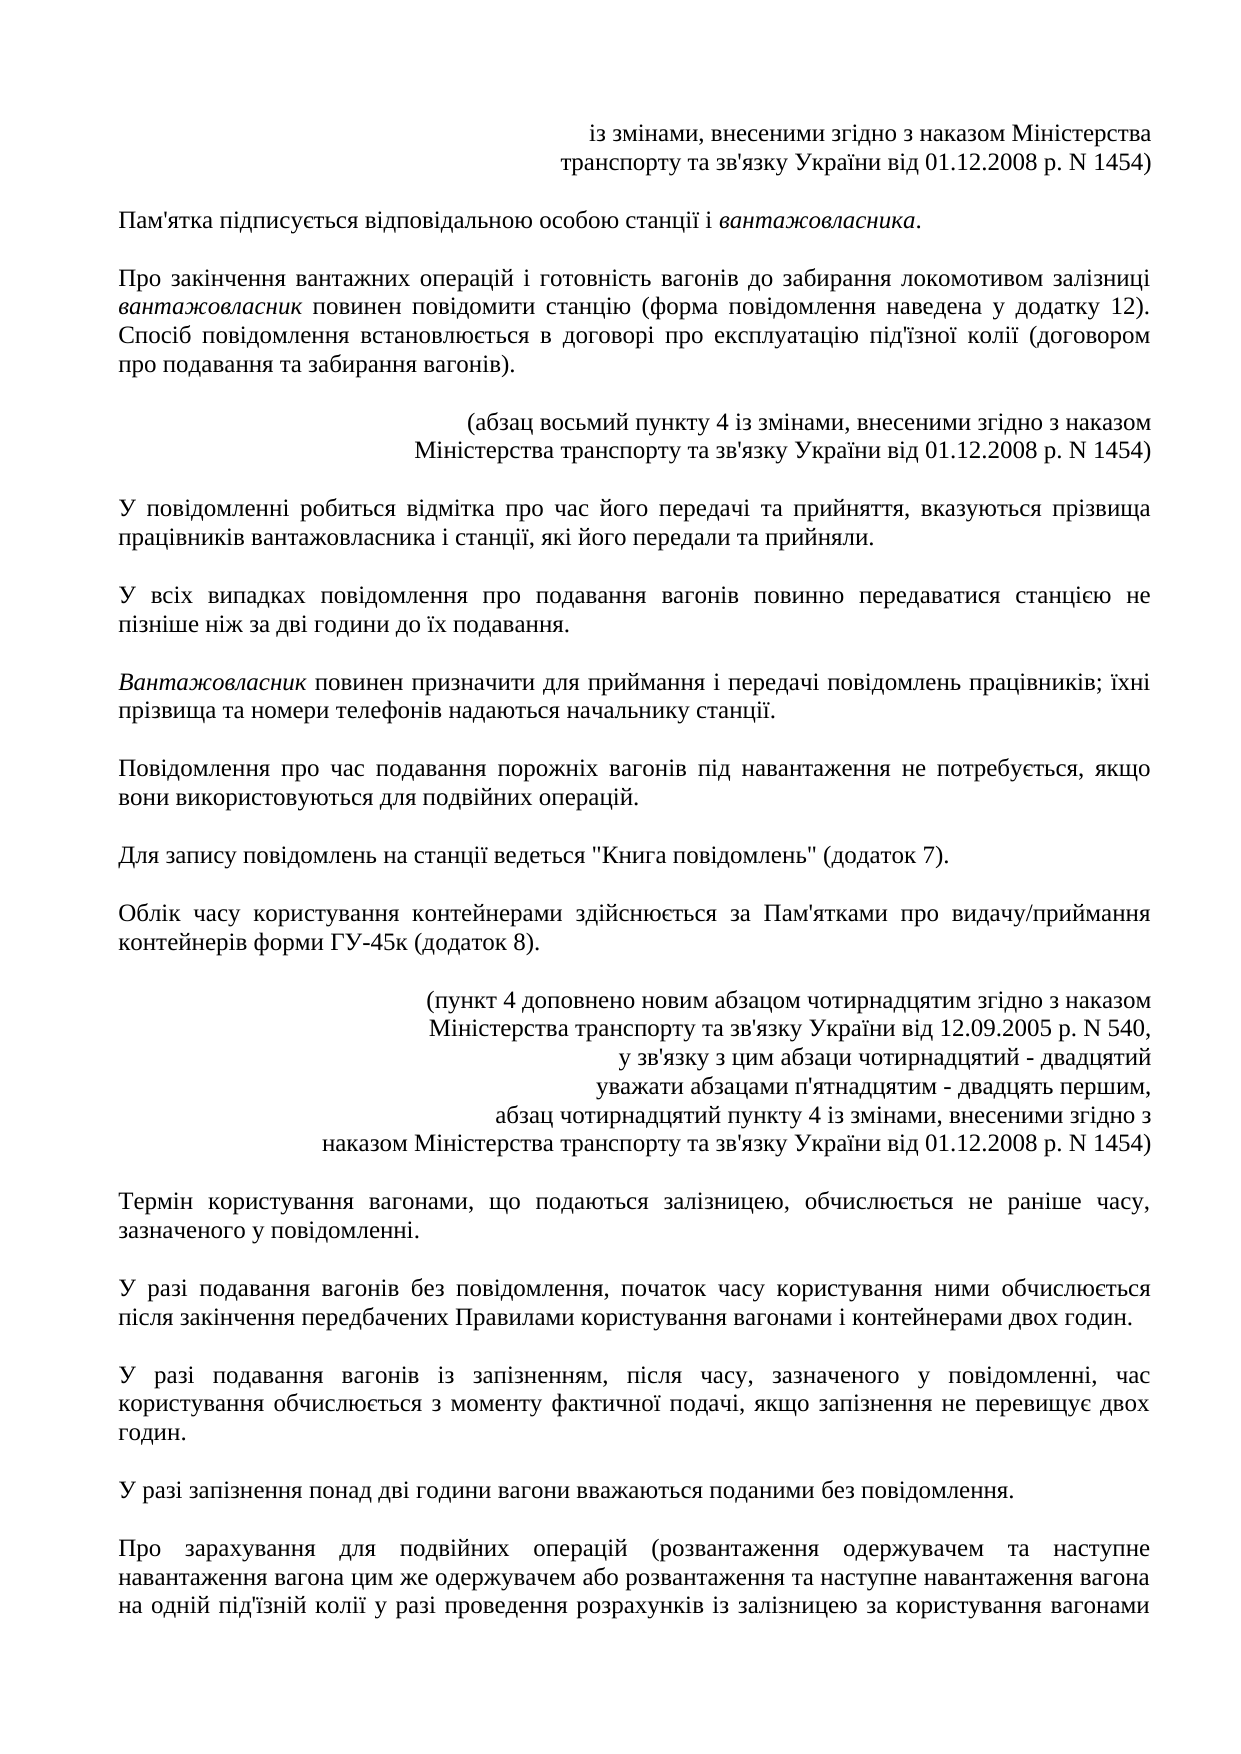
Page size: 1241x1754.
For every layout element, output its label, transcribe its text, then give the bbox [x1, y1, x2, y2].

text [118, 1533, 1152, 1619]
text У разі подавання вагонів із запізненням, після часу, зазначеного у повідомленні, час користування обчислюється з моменту фактичної подачі, якщо запізнення не перевищує двох годин. [118, 1360, 1152, 1446]
text У разі подавання вагонів без повідомлення, початок часу користування ними обчислюється після закінчення передбачених Правилами користування вагонами і контейнерами двох годин. [118, 1273, 1152, 1331]
text (пункт 4 доповнено новим абзацом чотирнадцятим згідно з наказом Міністерства транспорту та зв'язку України від 12.09.2005 р. N 540, у зв'язку з цим абзаци чотирнадцятий - двадцятий уважати абзацами п'ятнадцятим - двадцять першим, абзац чотирнадцятий пункту 4 із змінами, внесеними згідно з наказом Міністерства транспорту та зв'язку України від 01.12.2008 р. N 1454) [118, 985, 1152, 1157]
text Пам'ятка підписується відповідальною особою станції і вантажовласника. [118, 205, 1152, 233]
text (абзац восьмий пункту 4 із змінами, внесеними згідно з наказом Міністерства транспорту та зв'язку України від 01.12.2008 р. N 1454) [118, 407, 1152, 464]
text У разі запізнення понад дві години вагони вважаються поданими без повідомлення. [118, 1475, 1152, 1504]
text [118, 118, 1152, 176]
text У повідомленні робиться відмітка про час його передачі та прийняття, вказуються прізвища працівників вантажовласника і станції, які його передали та прийняли. [118, 493, 1152, 551]
text Для запису повідомлень на станції ведеться "Книга повідомлень" (додаток 7). [118, 840, 1152, 869]
text Термін користування вагонами, що подаються залізницею, обчислюється не раніше часу, зазначеного у повідомленні. [118, 1186, 1152, 1244]
text Вантажовласник повинен призначити для приймання і передачі повідомлень працівників; їхні прізвища та номери телефонів надаються начальнику станції. [118, 667, 1152, 724]
text У всіх випадках повідомлення про подавання вагонів повинно передаватися станцією не пізніше ніж за дві години до їх подавання. [118, 580, 1152, 638]
text Повідомлення про час подавання порожніх вагонів під навантаження не потребується, якщо вони використовуються для подвійних операцій. [118, 753, 1152, 811]
text Про закінчення вантажних операцій і готовність вагонів до забирання локомотивом залізниці вантажовласник повинен повідомити станцію (форма повідомлення наведена у додатку 12). Спосіб повідомлення встановлюється в договорі про експлуатацію під'їзної колії (договором про подавання та забирання вагонів). [118, 263, 1152, 378]
text Облік часу користування контейнерами здійснюється за Пам'ятками про видачу/приймання контейнерів форми ГУ-45к (додаток 8). [118, 898, 1152, 956]
